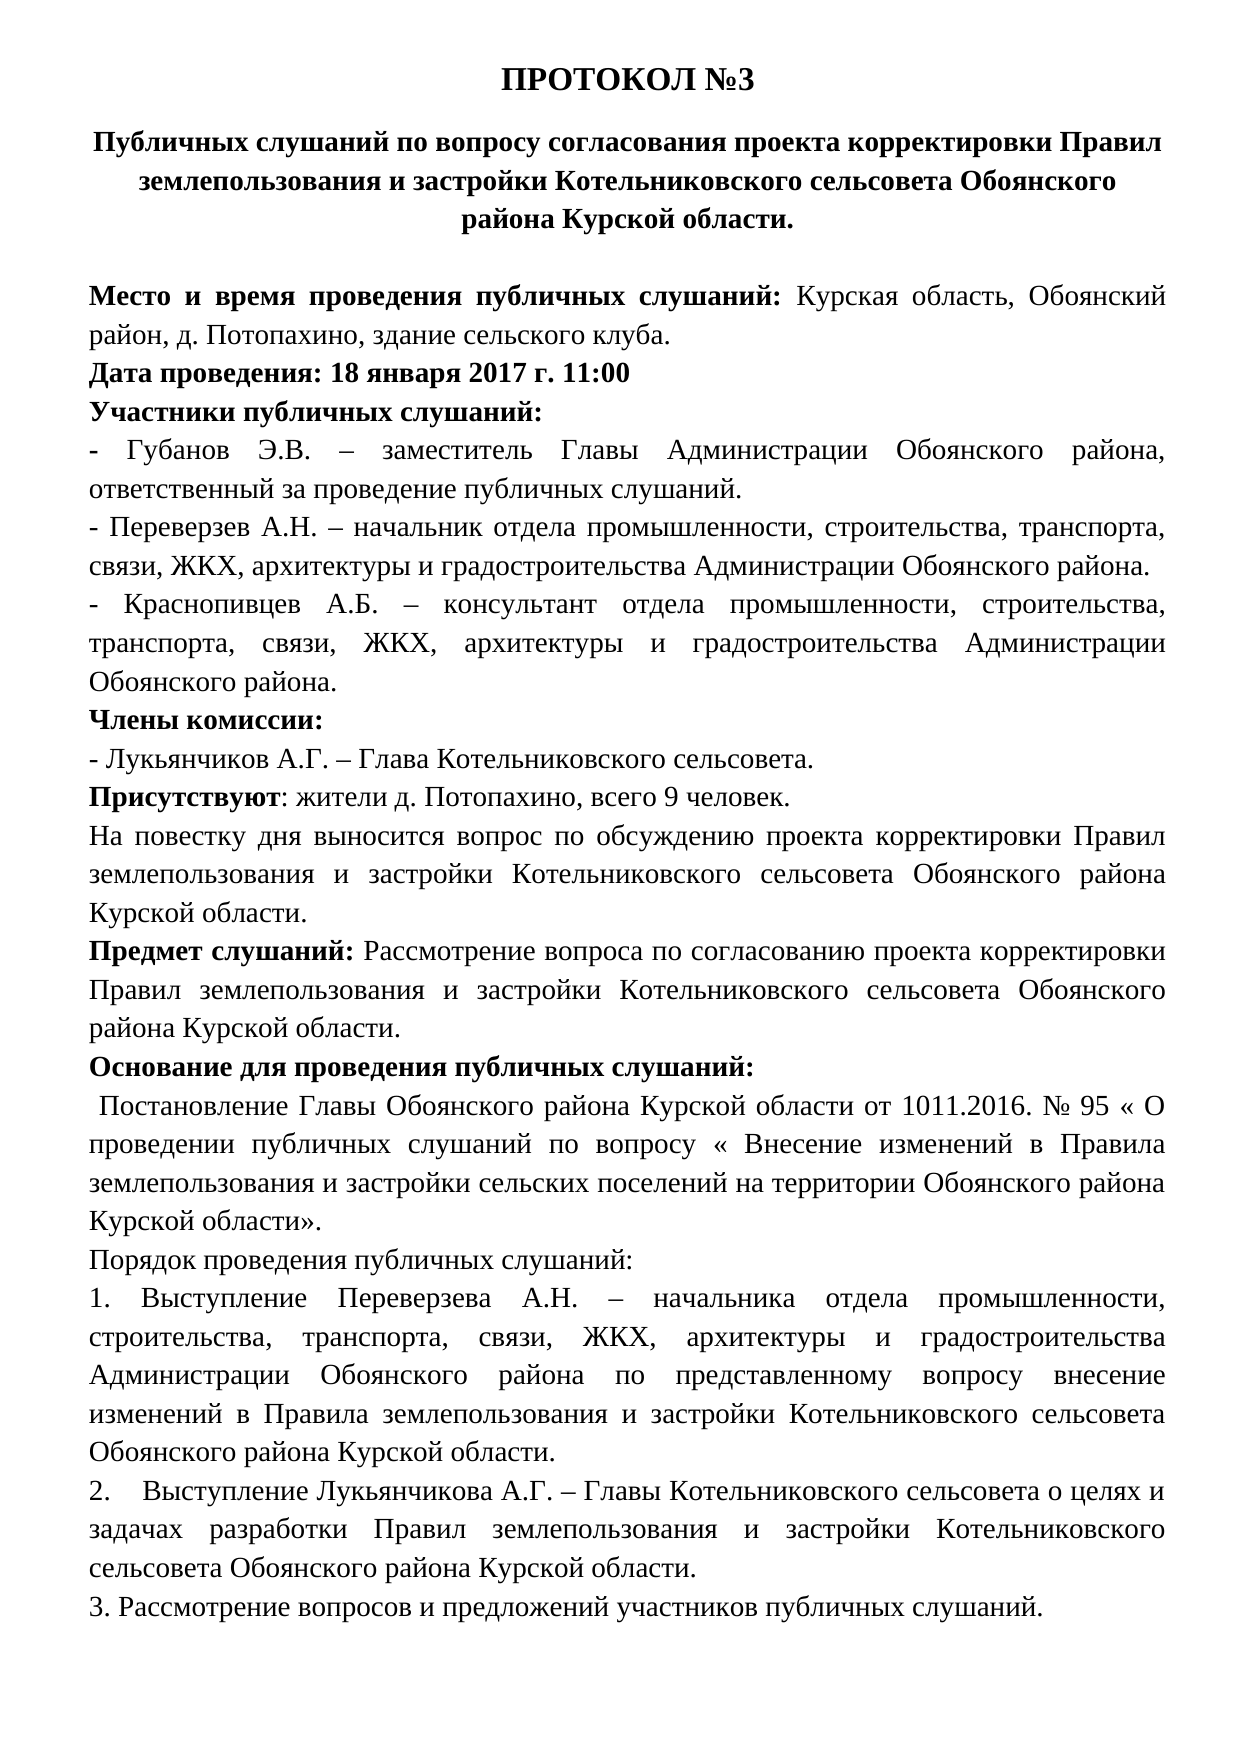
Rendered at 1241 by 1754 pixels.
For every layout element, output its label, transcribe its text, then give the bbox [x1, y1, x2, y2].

text 1. Выступление Переверзева А.Н. – начальника отдела промышленности, строительства, транспорта, связи, ЖКХ, архитектуры и градостроительства Администрации Обоянского района по представленному вопросу внесение изменений в Правила землепользования и застройки Котельниковского сельсовета Обоянского района Курской области. [89, 1280, 1167, 1468]
text - Губанов Э.В. – заместитель Главы Администрации Обоянского района, ответственный за проведение публичных слушаний. [89, 432, 1167, 504]
text Постановление Главы Обоянского района Курской области от 1011.2016. № 95 « О проведении публичных слушаний по вопросу « Внесение изменений в Правила землепользования и застройки сельских поселений на территории Обоянского района Курской области». [89, 1088, 1167, 1237]
text - Краснопивцев А.Б. – консультант отдела промышленности, строительства, транспорта, связи, ЖКХ, архитектуры и градостроительства Администрации Обоянского района. [89, 587, 1167, 697]
text ПРОТОКОЛ №3 [89, 59, 1167, 97]
text - Переверзев А.Н. – начальник отдела промышленности, строительства, транспорта, связи, ЖКХ, архитектуры и градостроительства Администрации Обоянского района. [89, 509, 1167, 582]
text Основание для проведения публичных слушаний: [89, 1049, 1167, 1083]
text 2. Выступление Лукьянчикова А.Г. – Главы Котельниковского сельсовета о целях и задачах разработки Правил землепользования и застройки Котельниковского сельсовета Обоянского района Курской области. [89, 1473, 1167, 1584]
text На повестку дня выносится вопрос по обсуждению проекта корректировки Правил землепользования и застройки Котельниковского сельсовета Обоянского района Курской области. [89, 818, 1167, 928]
text 3. Рассмотрение вопросов и предложений участников публичных слушаний. [89, 1589, 1167, 1622]
text Дата проведения: 18 января 2017 г. 11:00 [89, 355, 1167, 389]
text - Лукьянчиков А.Г. – Глава Котельниковского сельсовета. [89, 741, 1167, 774]
text Предмет слушаний: Рассмотрение вопроса по согласованию проекта корректировки Правил землепользования и застройки Котельниковского сельсовета Обоянского района Курской области. [89, 933, 1167, 1044]
text Место и время проведения публичных слушаний: Курская область, Обоянский район, д. Потопахино, здание сельского клуба. [89, 278, 1167, 350]
text Участники публичных слушаний: [89, 394, 1167, 427]
text Присутствуют: жители д. Потопахино, всего 9 человек. [89, 779, 1167, 813]
text Порядок проведения публичных слушаний: [89, 1242, 1167, 1275]
text Члены комиссии: [89, 702, 1167, 736]
text Публичных слушаний по вопросу согласования проекта корректировки Правил землепользования и застройки Котельниковского сельсовета Обоянского района Курской области. [89, 124, 1167, 235]
